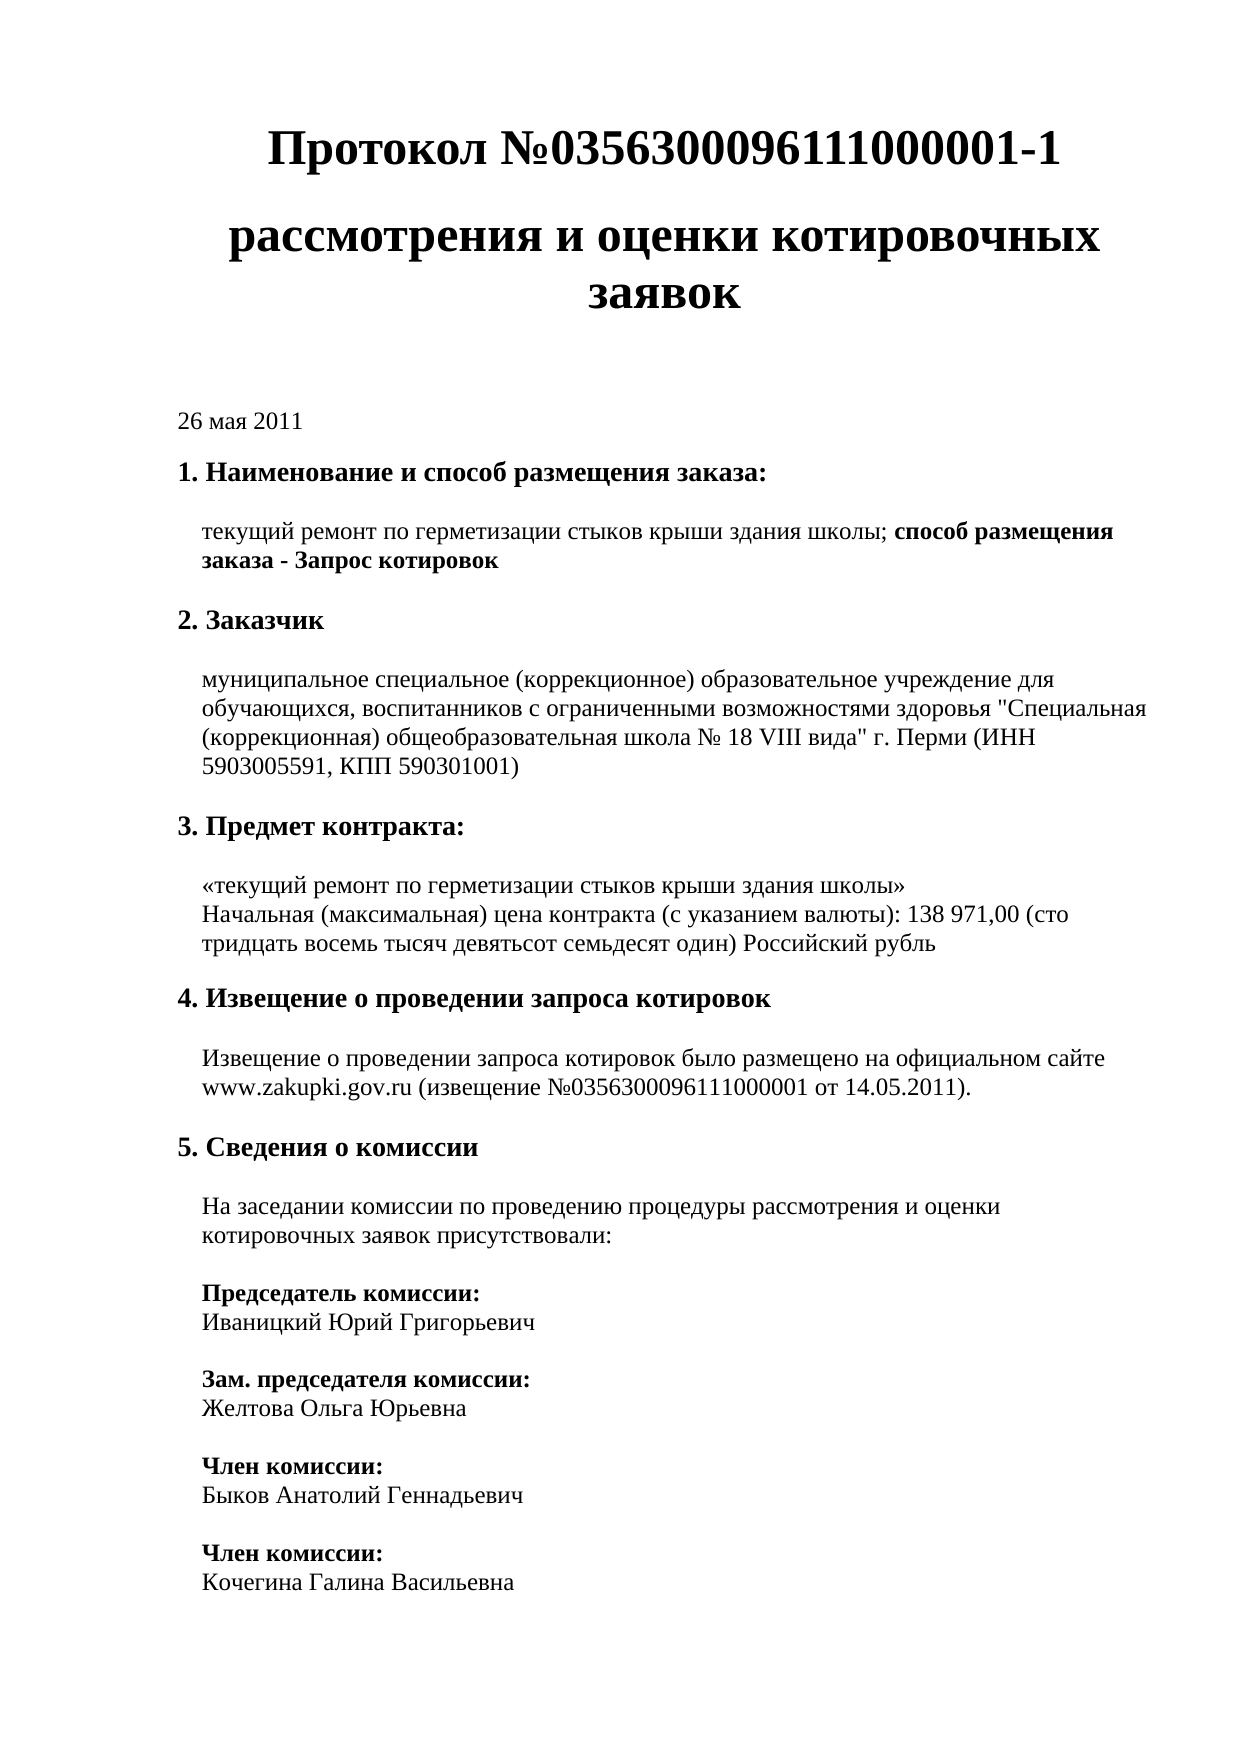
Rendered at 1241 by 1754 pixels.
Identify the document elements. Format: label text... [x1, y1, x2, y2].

text Член комиссии: Быков Анатолий Геннадьевич [202, 1451, 1152, 1509]
text рассмотрения и оценки котировочных заявок [177, 205, 1152, 320]
text муниципальное специальное (коррекционное) образовательное учреждение для обучающихся, воспитанников с ограниченными возможностями здоровья "Специальная (коррекционная) общеобразовательная школа № 18 VIII вида" г. Перми (ИНН 5903005591, КПП 590301001) [202, 664, 1152, 779]
text Член комиссии: Кочегина Галина Васильевна [202, 1538, 1152, 1595]
text 26 мая 2011 [177, 378, 1152, 435]
text 3. Предмет контракта: [177, 809, 1152, 841]
text 2. Заказчик [177, 603, 1152, 635]
text Протокол №0356300096111000001-1 [177, 118, 1152, 176]
text На заседании комиссии по проведению процедуры рассмотрения и оценки котировочных заявок присутствовали: [202, 1191, 1152, 1249]
text текущий ремонт по герметизации стыков крыши здания школы; способ размещения заказа - Запрос котировок [202, 516, 1152, 574]
text Председатель комиссии: Иваницкий Юрий Григорьевич [202, 1278, 1152, 1335]
text Зам. председателя комиссии: Желтова Ольга Юрьевна [202, 1364, 1152, 1422]
text 4. Извещение о проведении запроса котировок [177, 981, 1152, 1014]
text 1. Наименование и способ размещения заказа: [177, 455, 1152, 487]
text 5. Сведения о комиссии [177, 1130, 1152, 1162]
text Извещение о проведении запроса котировок было размещено на официальном сайте www.zakupki.gov.ru (извещение №0356300096111000001 от 14.05.2011). [202, 1043, 1152, 1101]
text «текущий ремонт по герметизации стыков крыши здания школы» Начальная (максимальная) цена контракта (с указанием валюты): 138 971,00 (сто тридцать восемь тысяч девятьсот семьдесят один) Российский рубль [202, 870, 1152, 956]
